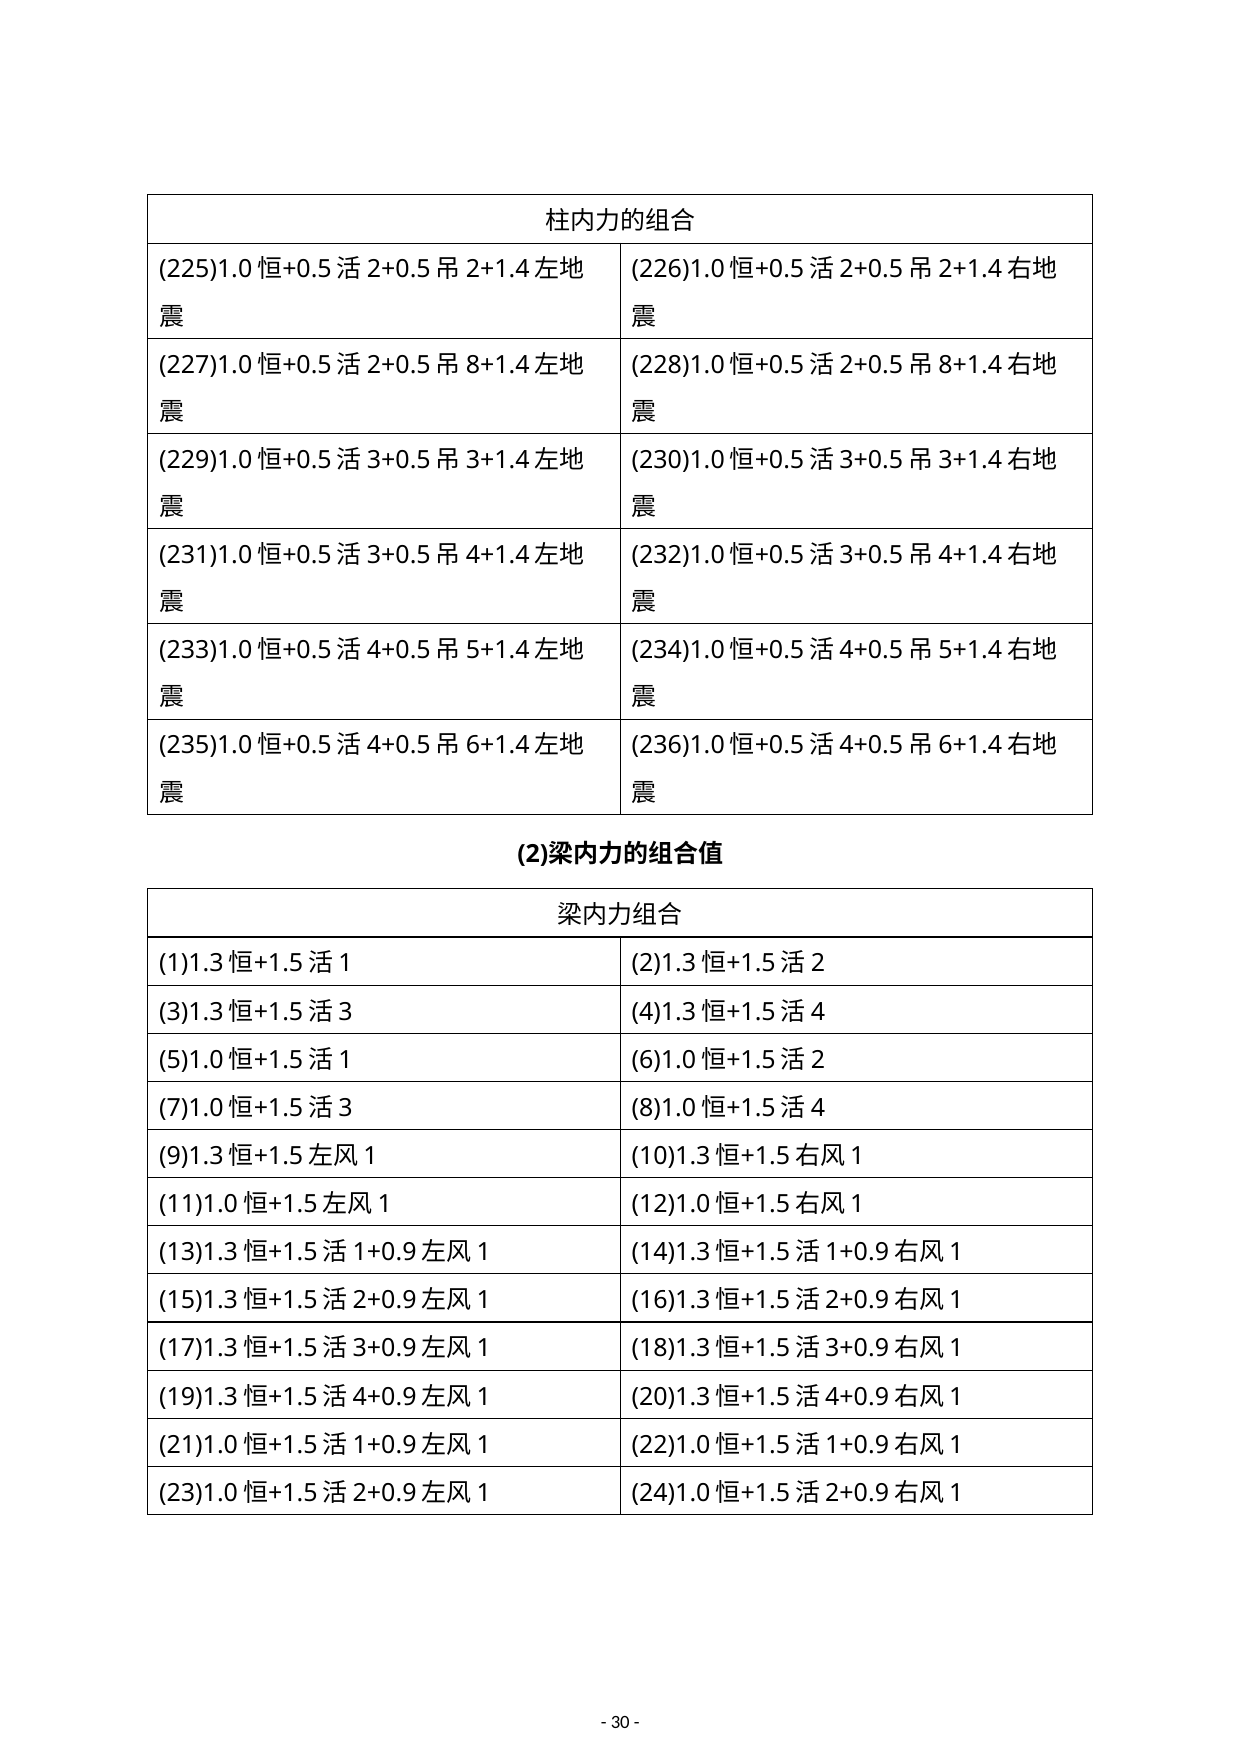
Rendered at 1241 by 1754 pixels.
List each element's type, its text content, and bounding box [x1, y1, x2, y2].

table_cell (2)1.3恒+1.5活2 [621, 938, 1092, 984]
table_cell (229)1.0恒+0.5活3+0.5吊3+1.4左地震 [148, 434, 620, 528]
table_cell (8)1.0恒+1.5活4 [621, 1082, 1092, 1129]
table_cell (16)1.3恒+1.5活2+0.9右风1 [621, 1274, 1092, 1321]
table_cell (23)1.0恒+1.5活2+0.9左风1 [148, 1467, 620, 1514]
table_cell (17)1.3恒+1.5活3+0.9左风1 [148, 1323, 620, 1369]
text (2)梁内力的组合值 [148, 828, 1093, 875]
table_cell (15)1.3恒+1.5活2+0.9左风1 [148, 1274, 620, 1321]
table_cell (4)1.3恒+1.5活4 [621, 986, 1092, 1033]
table_cell (13)1.3恒+1.5活1+0.9左风1 [148, 1226, 620, 1273]
table_cell (19)1.3恒+1.5活4+0.9左风1 [148, 1371, 620, 1418]
table_cell (11)1.0恒+1.5左风1 [148, 1178, 620, 1225]
table_cell (226)1.0恒+0.5活2+0.5吊2+1.4右地震 [621, 244, 1092, 338]
table_cell (235)1.0恒+0.5活4+0.5吊6+1.4左地震 [148, 720, 620, 814]
table_cell (7)1.0恒+1.5活3 [148, 1082, 620, 1129]
table_cell (232)1.0恒+0.5活3+0.5吊4+1.4右地震 [621, 529, 1092, 623]
table_cell (5)1.0恒+1.5活1 [148, 1034, 620, 1081]
table_cell (9)1.3恒+1.5左风1 [148, 1130, 620, 1177]
table_cell (18)1.3恒+1.5活3+0.9右风1 [621, 1323, 1092, 1369]
table_cell (1)1.3恒+1.5活1 [148, 938, 620, 984]
table_cell (10)1.3恒+1.5右风1 [621, 1130, 1092, 1177]
table_cell (231)1.0恒+0.5活3+0.5吊4+1.4左地震 [148, 529, 620, 623]
table_header 梁内力组合 [148, 889, 1092, 936]
table_cell (230)1.0恒+0.5活3+0.5吊3+1.4右地震 [621, 434, 1092, 528]
table_cell (234)1.0恒+0.5活4+0.5吊5+1.4右地震 [621, 624, 1092, 718]
table_cell (6)1.0恒+1.5活2 [621, 1034, 1092, 1081]
table_cell (20)1.3恒+1.5活4+0.9右风1 [621, 1371, 1092, 1418]
table_cell (12)1.0恒+1.5右风1 [621, 1178, 1092, 1225]
table_cell (236)1.0恒+0.5活4+0.5吊6+1.4右地震 [621, 720, 1092, 814]
table_cell (21)1.0恒+1.5活1+0.9左风1 [148, 1419, 620, 1466]
table_cell (24)1.0恒+1.5活2+0.9右风1 [621, 1467, 1092, 1514]
table_cell (233)1.0恒+0.5活4+0.5吊5+1.4左地震 [148, 624, 620, 718]
table_cell (3)1.3恒+1.5活3 [148, 986, 620, 1033]
table_cell (22)1.0恒+1.5活1+0.9右风1 [621, 1419, 1092, 1466]
table_cell (228)1.0恒+0.5活2+0.5吊8+1.4右地震 [621, 339, 1092, 433]
table_cell (227)1.0恒+0.5活2+0.5吊8+1.4左地震 [148, 339, 620, 433]
table_cell (225)1.0恒+0.5活2+0.5吊2+1.4左地震 [148, 244, 620, 338]
table_cell (14)1.3恒+1.5活1+0.9右风1 [621, 1226, 1092, 1273]
table_header 柱内力的组合 [148, 195, 1092, 242]
